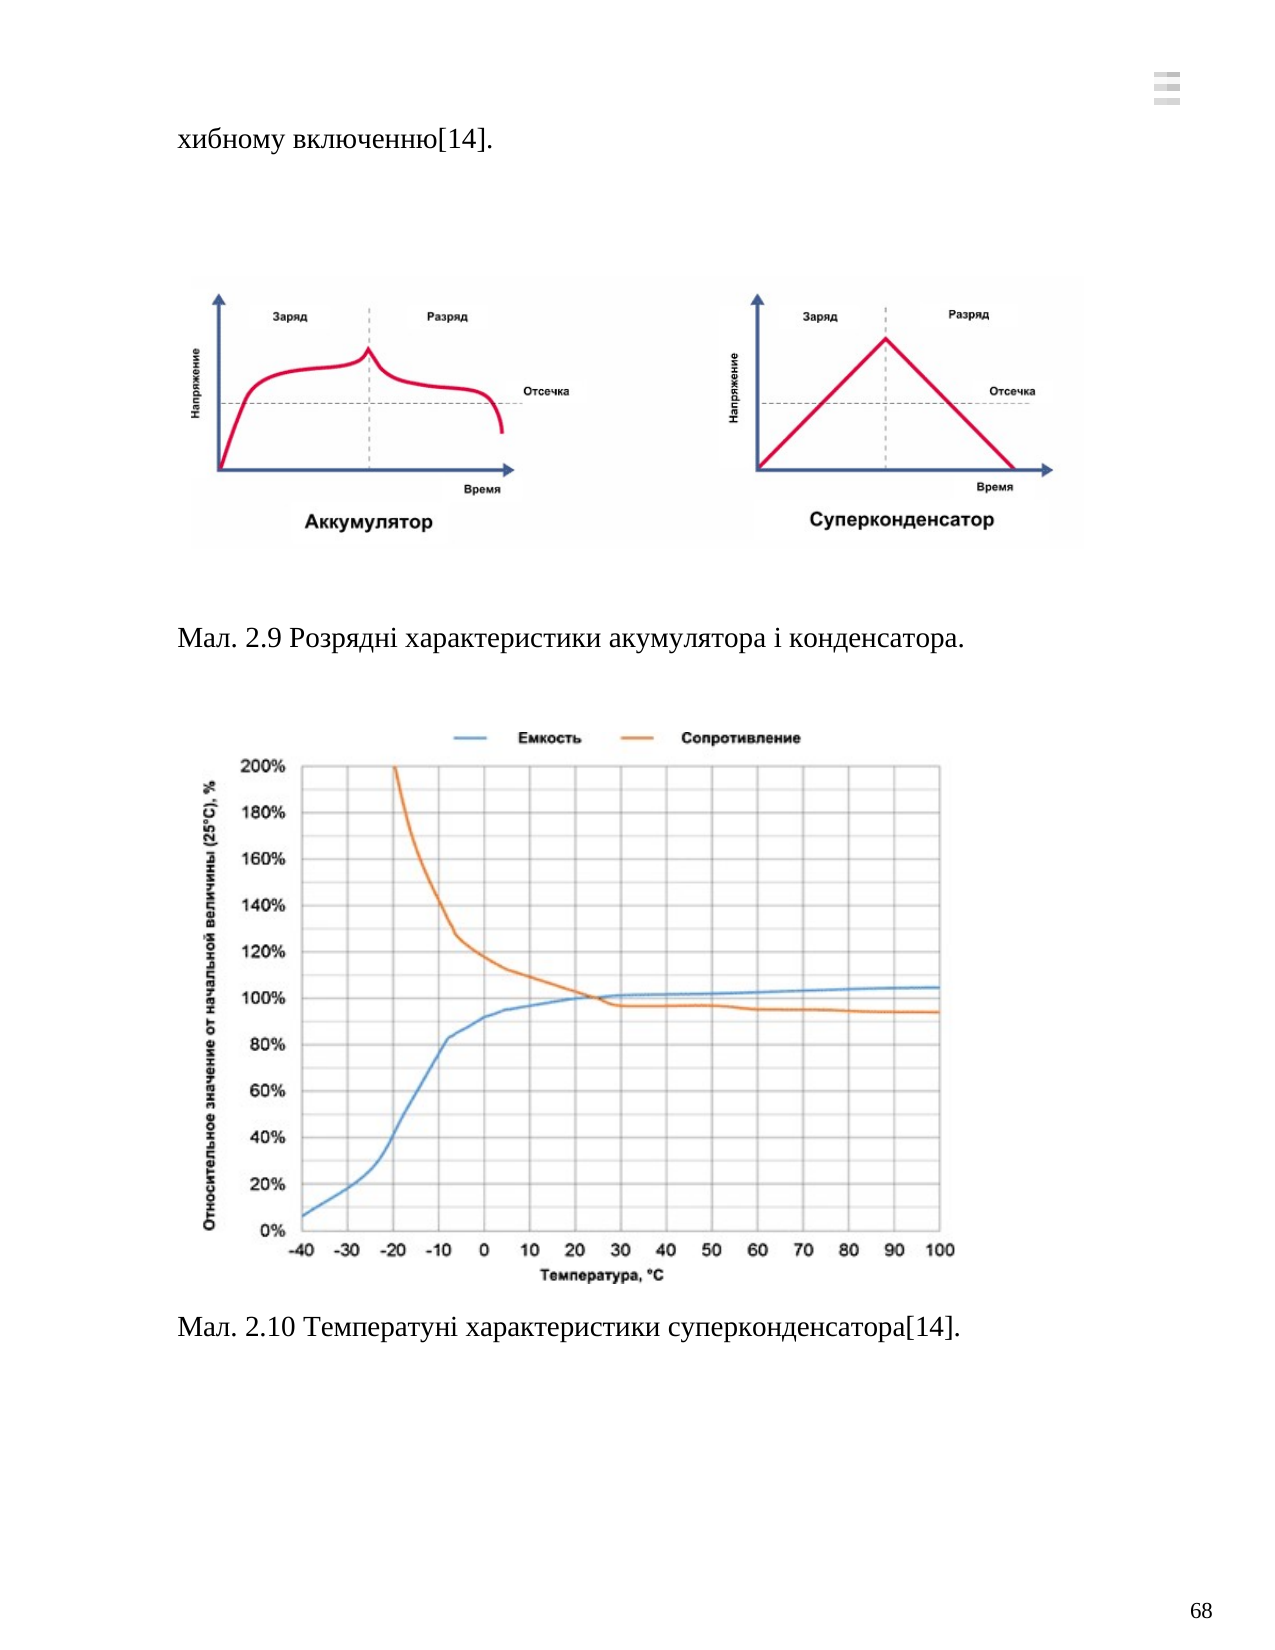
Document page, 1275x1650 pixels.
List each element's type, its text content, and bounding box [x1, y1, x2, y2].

picture [202, 732, 956, 1284]
picture [190, 276, 1084, 549]
text Мал. 2.9 Розрядні характеристики акумулятора і конденсатора. [177, 621, 1212, 654]
picture [1142, 72, 1194, 105]
text хибному включенню[14]. [177, 121, 1212, 154]
